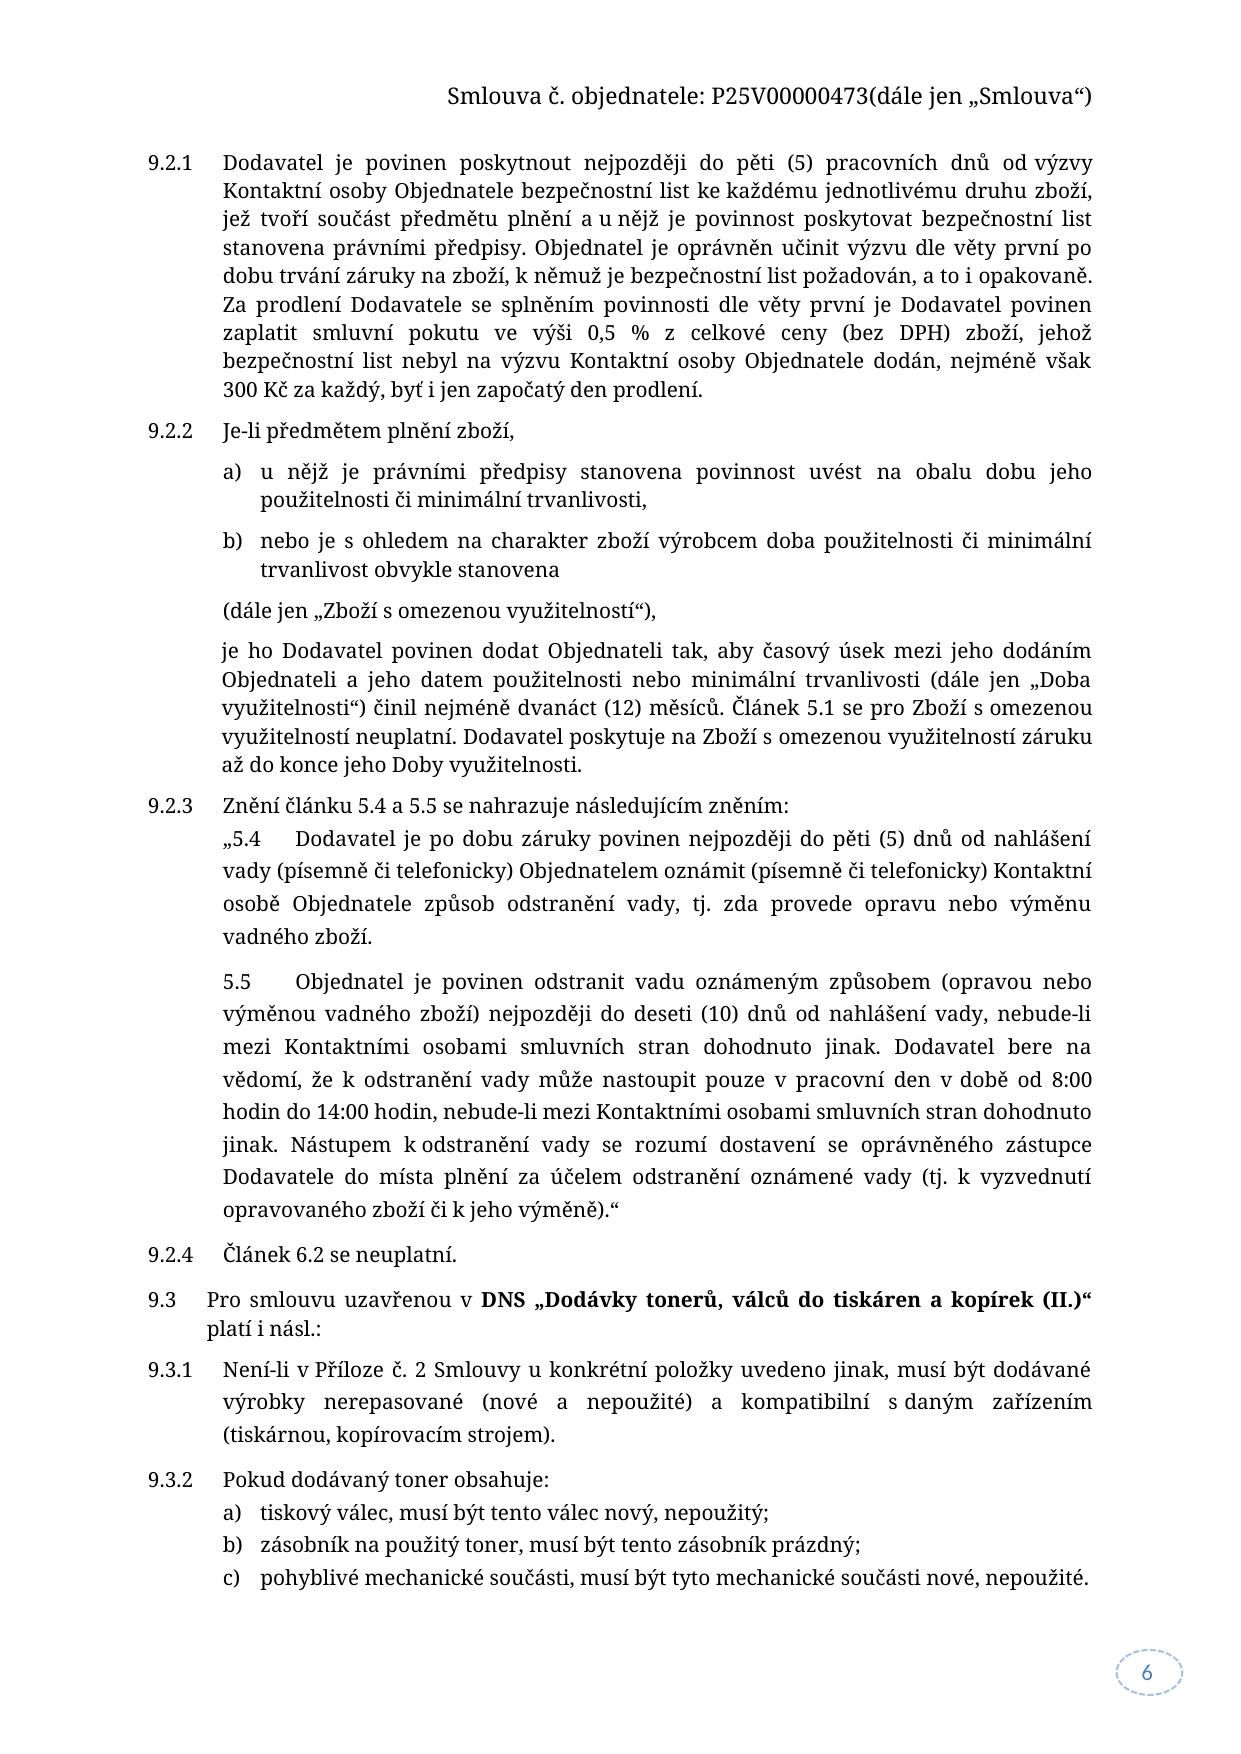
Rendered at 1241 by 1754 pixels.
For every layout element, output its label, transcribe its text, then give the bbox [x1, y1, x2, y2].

list Pro smlouvu uzavřenou v DNS „Dodávky tonerů, válců do tiskáren a kopírek (II.)“ platí i násl.: [148, 1285, 1093, 1342]
list Znění článku 5.4 a 5.5 se nahrazuje následujícím zněním: [148, 791, 1093, 820]
list tiskový válec, musí být tento válec nový, nepoužitý; [223, 1498, 1093, 1526]
list Článek 6.2 se neuplatní. [148, 1240, 1093, 1269]
text (dále jen „Zboží s omezenou využitelností“), [223, 596, 1093, 624]
list Není-li v Příloze č. 2 Smlouvy u konkrétní položky uvedeno jinak, musí být dodávané výrobky nerepasované (nové a nepoužité) a kompatibilní s daným zařízením (tiskárnou, kopírovacím strojem). [148, 1355, 1093, 1448]
list „5.4 Dodavatel je po dobu záruky povinen nejpozději do pěti (5) dnů od nahlášení vady (písemně či telefonicky) Objednatelem oznámit (písemně či telefonicky) Kontaktní osobě Objednatele způsob odstranění vady, tj. zda provede opravu nebo výměnu vadného zboží. [223, 824, 1093, 950]
list nebo je s ohledem na charakter zboží výrobcem doba použitelnosti či minimální trvanlivost obvykle stanovena [223, 526, 1093, 583]
list u nějž je právními předpisy stanovena povinnost uvést na obalu dobu jeho použitelnosti či minimální trvanlivosti, [223, 457, 1093, 514]
list 5.5 Objednatel je povinen odstranit vadu oznámeným způsobem (opravou nebo výměnou vadného zboží) nejpozději do deseti (10) dnů od nahlášení vady, nebude-li mezi Kontaktními osobami smluvních stran dohodnuto jinak. Dodavatel bere na vědomí, že k odstranění vady může nastoupit pouze v pracovní den v době od 8:00 hodin do 14:00 hodin, nebude-li mezi Kontaktními osobami smluvních stran dohodnuto jinak. Nástupem k odstranění vady se rozumí dostavení se oprávněného zástupce Dodavatele do místa plnění za účelem odstranění oznámené vady (tj. k vyzvednutí opravovaného zboží či k jeho výměně).“ [223, 967, 1093, 1223]
list Je-li předmětem plnění zboží, [148, 416, 1093, 444]
list Pokud dodávaný toner obsahuje: [148, 1465, 1093, 1493]
list Dodavatel je povinen poskytnout nejpozději do pěti (5) pracovních dnů od výzvy Kontaktní osoby Objednatele bezpečnostní list ke každému jednotlivému druhu zboží, jež tvoří součást předmětu plnění a u nějž je povinnost poskytovat bezpečnostní list stanovena právními předpisy. Objednatel je oprávněn učinit výzvu dle věty první po dobu trvání záruky na zboží, k němuž je bezpečnostní list požadován, a to i opakovaně. Za prodlení Dodavatele se splněním povinnosti dle věty první je Dodavatel povinen zaplatit smluvní pokutu ve výši 0,5 % z celkové ceny (bez DPH) zboží, jehož bezpečnostní list nebyl na výzvu Kontaktní osoby Objednatele dodán, nejméně však 300 Kč za každý, byť i jen započatý den prodlení. [148, 148, 1093, 403]
text je ho Dodavatel povinen dodat Objednateli tak, aby časový úsek mezi jeho dodáním Objednateli a jeho datem použitelnosti nebo minimální trvanlivosti (dále jen „Doba využitelnosti“) činil nejméně dvanáct (12) měsíců. Článek 5.1 se pro Zboží s omezenou využitelností neuplatní. Dodavatel poskytuje na Zboží s omezenou využitelností záruku až do konce jeho Doby využitelnosti. [221, 637, 1093, 779]
list zásobník na použitý toner, musí být tento zásobník prázdný; [223, 1530, 1093, 1559]
list pohyblivé mechanické součásti, musí být tyto mechanické součásti nové, nepoužité. [223, 1563, 1093, 1591]
